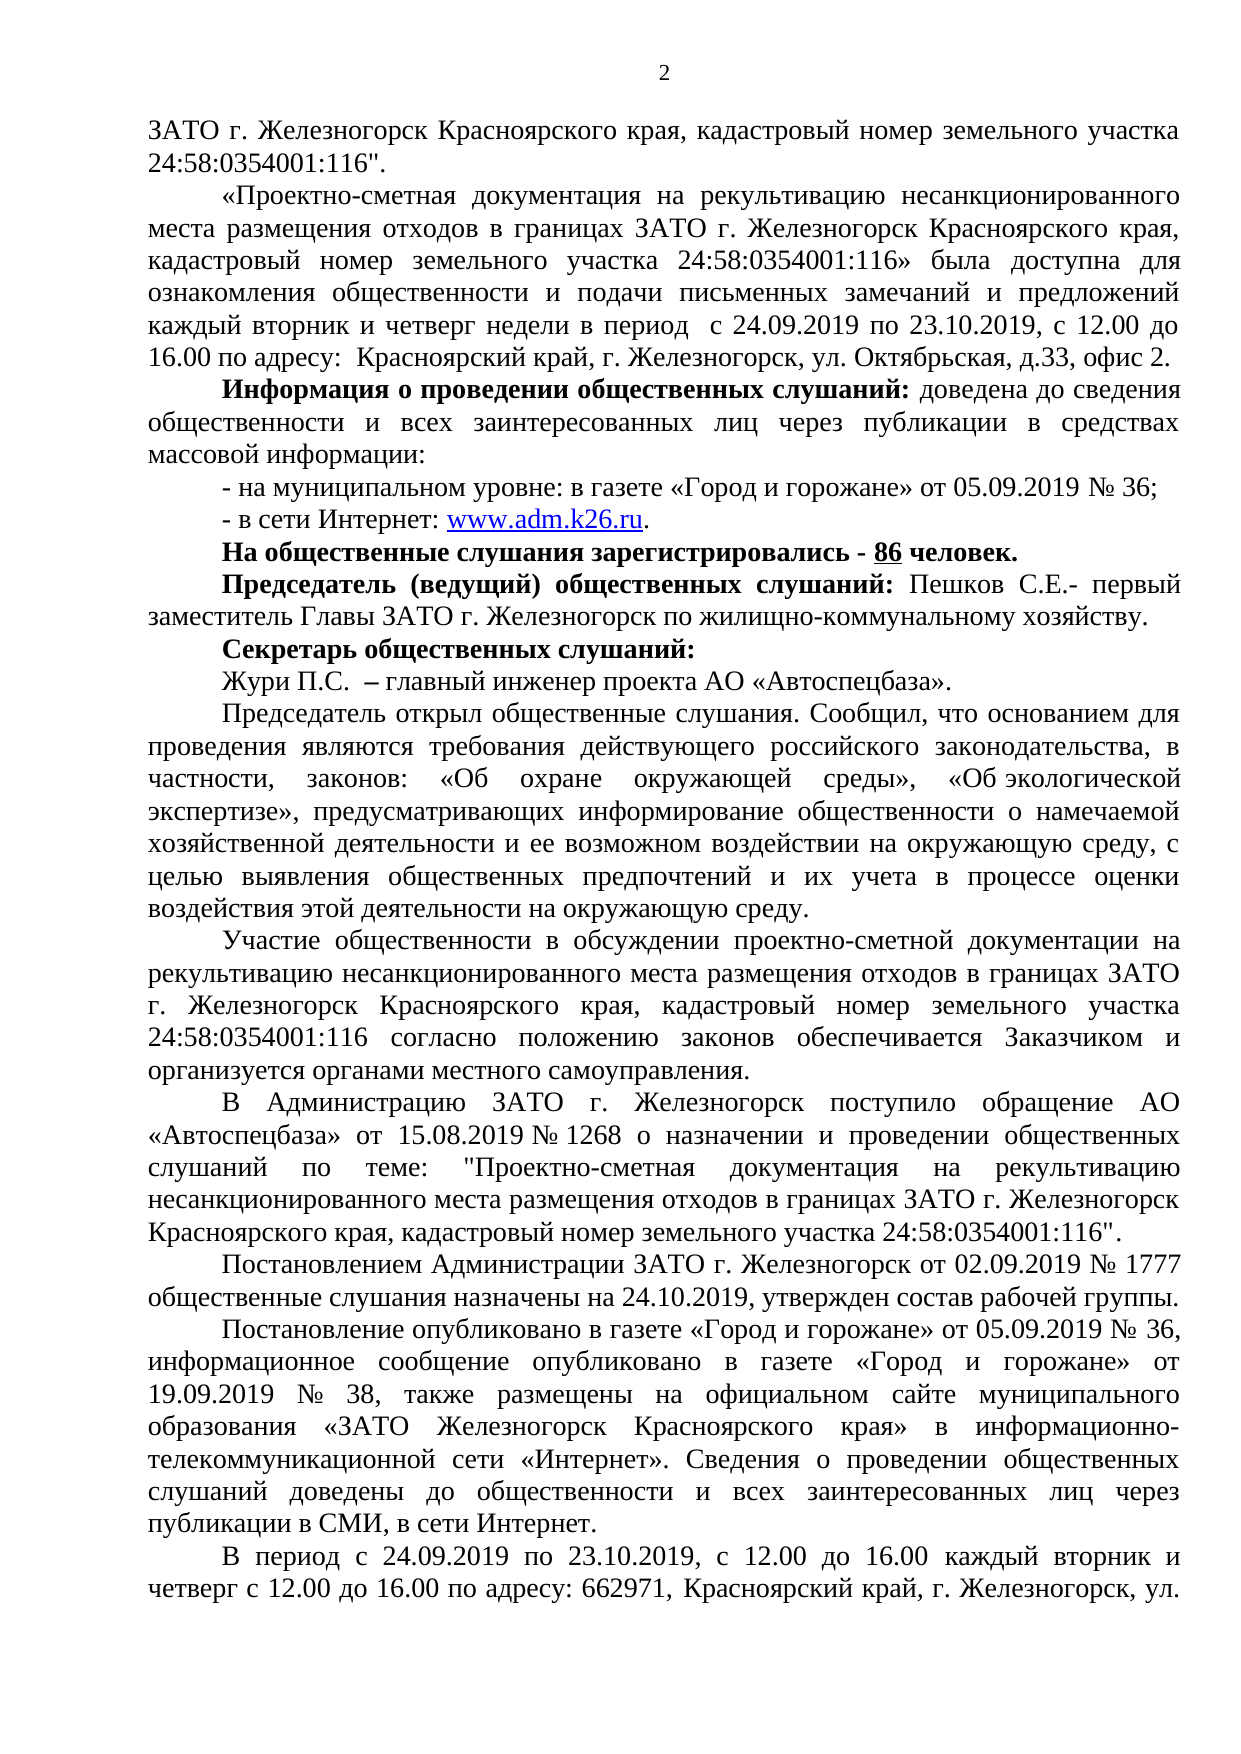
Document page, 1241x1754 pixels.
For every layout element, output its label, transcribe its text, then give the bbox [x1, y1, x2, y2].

text Постановление опубликовано в газете «Город и горожане» от 05.09.2019 № 36, информационное сообщение опубликовано в газете «Город и горожане» от 19.09.2019 № 38, также размещены на официальном сайте муниципального образования «ЗАТО Железногорск Красноярского края» в информационно-телекоммуникационной сети «Интернет». Сведения о проведении общественных слушаний доведены до общественности и всех заинтересованных лиц через публикации в СМИ, в сети Интернет. [148, 1312, 1181, 1539]
text Постановлением Администрации ЗАТО г. Железногорск от 02.09.2019 № 1777 общественные слушания назначены на 24.10.2019, утвержден состав рабочей группы. [148, 1247, 1181, 1312]
text - в сети Интернет: www.adm.k26.ru. [148, 502, 1181, 534]
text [148, 113, 1181, 178]
text Председатель открыл общественные слушания. Сообщил, что основанием для проведения являются требования действующего российского законодательства, в частности, законов: «Об охране окружающей среды», «Об экологической экспертизе», предусматривающих информирование общественности о намечаемой хозяйственной деятельности и ее возможном воздействии на окружающую среду, с целью выявления общественных предпочтений и их учета в процессе оценки воздействия этой деятельности на окружающую среду. [148, 697, 1181, 923]
text Жури П.С. – главный инженер проекта АО «Автоспецбаза». [148, 664, 1181, 697]
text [148, 1539, 1181, 1604]
text В Администрацию ЗАТО г. Железногорск поступило обращение АО «Автоспецбаза» от 15.08.2019 № 1268 о назначении и проведении общественных слушаний по теме: "Проектно-сметная документация на рекультивацию несанкционированного места размещения отходов в границах ЗАТО г. Железногорск Красноярского края, кадастровый номер земельного участка 24:58:0354001:116". [148, 1085, 1181, 1247]
text - на муниципальном уровне: в газете «Город и горожане» от 05.09.2019 № 36; [148, 470, 1181, 502]
text Секретарь общественных слушаний: [148, 632, 1181, 664]
text «Проектно-сметная документация на рекультивацию несанкционированного места размещения отходов в границах ЗАТО г. Железногорск Красноярского края, кадастровый номер земельного участка 24:58:0354001:116» была доступна для ознакомления общественности и подачи письменных замечаний и предложений каждый вторник и четверг недели в период с 24.09.2019 по 23.10.2019, с 12.00 до 16.00 по адресу: Красноярский край, г. Железногорск, ул. Октябрьская, д.33, офис 2. [148, 178, 1181, 373]
text Информация о проведении общественных слушаний: доведена до сведения общественности и всех заинтересованных лиц через публикации в средствах массовой информации: [148, 373, 1181, 470]
text Председатель (ведущий) общественных слушаний: Пешков С.Е.- первый заместитель Главы ЗАТО г. Железногорск по жилищно-коммунальному хозяйству. [148, 567, 1181, 632]
text Участие общественности в обсуждении проектно-сметной документации на рекультивацию несанкционированного места размещения отходов в границах ЗАТО г. Железногорск Красноярского края, кадастровый номер земельного участка 24:58:0354001:116 согласно положению законов обеспечивается Заказчиком и организуется органами местного самоуправления. [148, 923, 1181, 1085]
text На общественные слушания зарегистрировались - 86 человек. [148, 534, 1181, 567]
